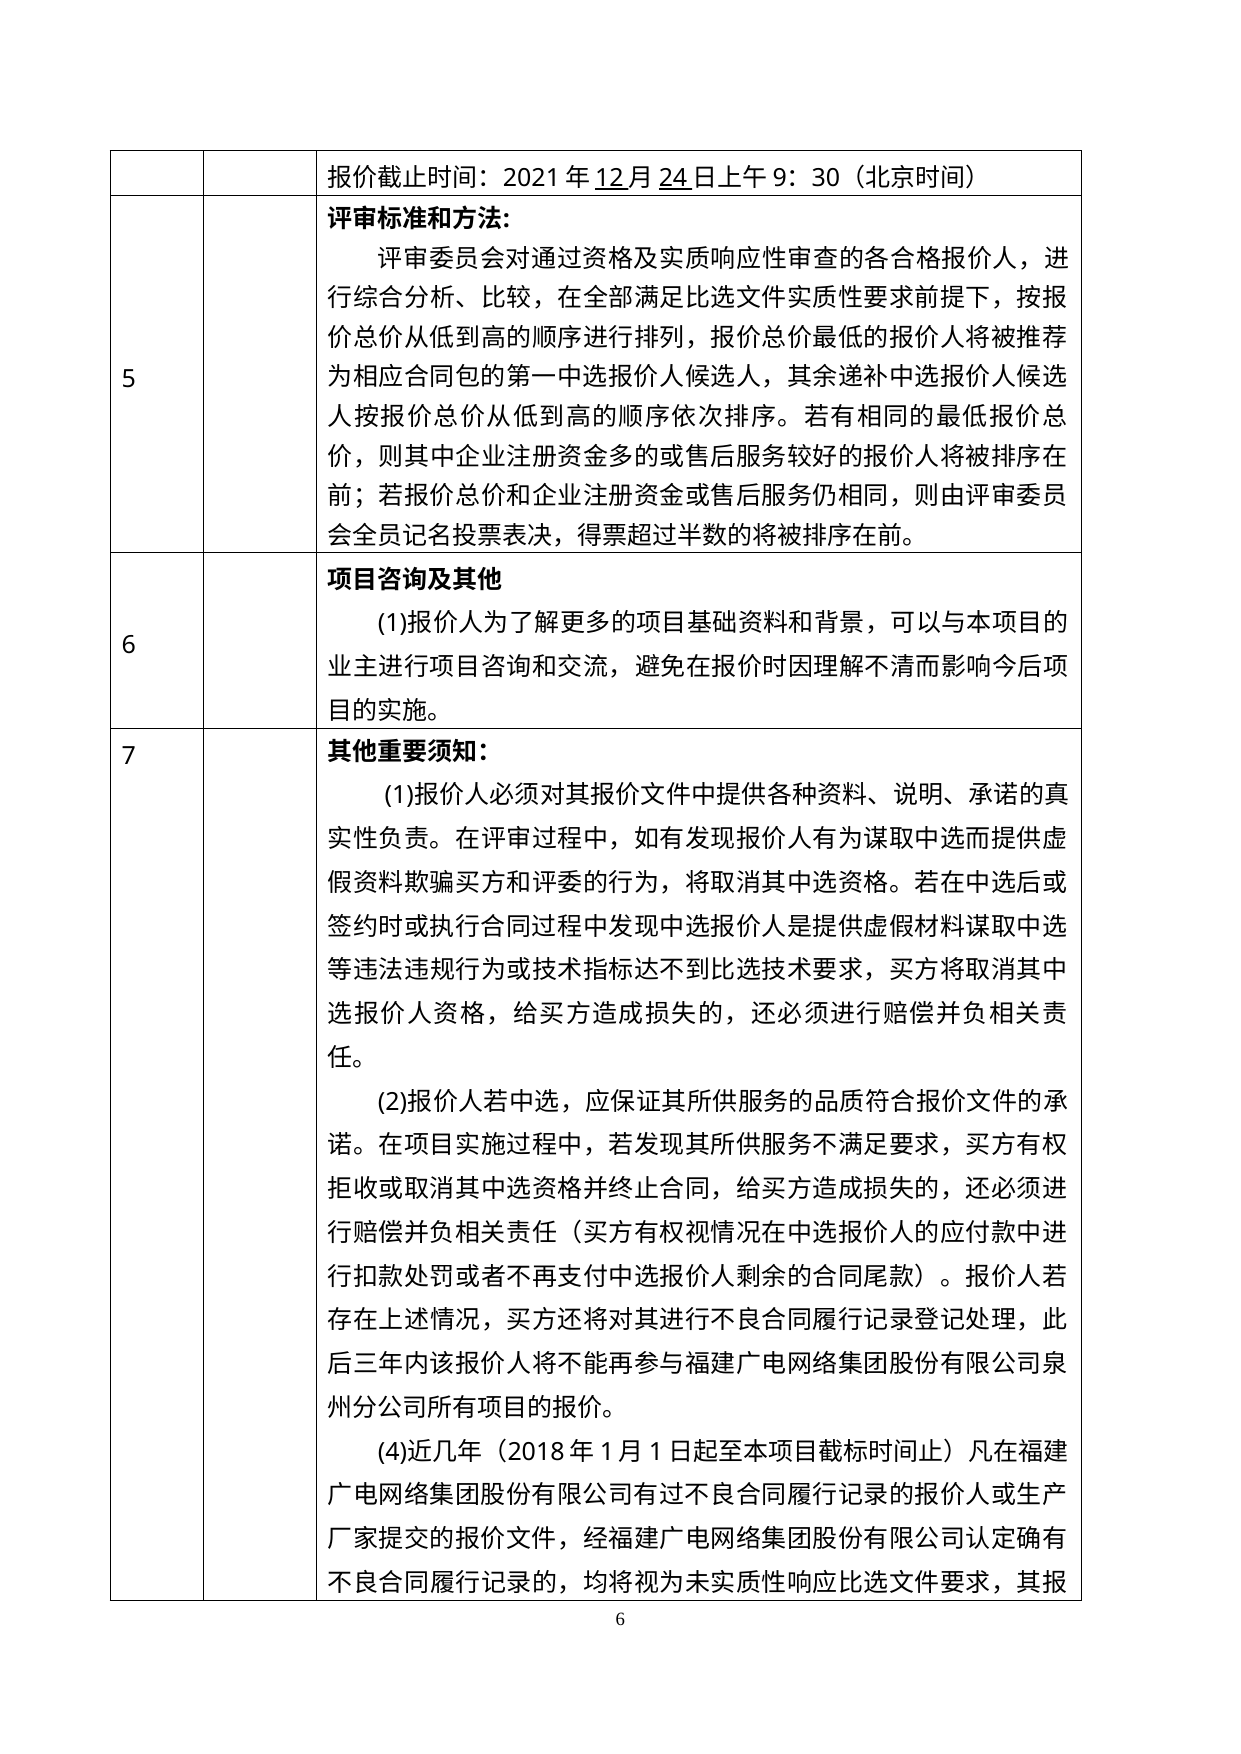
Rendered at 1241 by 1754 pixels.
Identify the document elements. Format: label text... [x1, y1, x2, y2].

table_cell [204, 151, 316, 195]
table_cell 项目咨询及其他 (1)报价人为了解更多的项目基础资料和背景，可以与本项目的业主进行项目咨询和交流，避免在报价时因理解不清而影响今后项目的实施。 [317, 553, 1081, 728]
table_cell [204, 729, 316, 1600]
table_cell 5 [111, 196, 203, 552]
table_cell 4 [111, 151, 203, 195]
table_cell 6 [111, 553, 203, 728]
table_cell [204, 553, 316, 728]
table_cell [317, 151, 1081, 195]
table_cell [204, 196, 316, 552]
table_cell 评审标准和方法: 评审委员会对通过资格及实质响应性审查的各合格报价人，进行综合分析、比较，在全部满足比选文件实质性要求前提下，按报价总价从低到高的顺序进行排列，报价总价最低的报价人将被推荐为相应合同包的第一中选报价人候选人，其余递补中选报价人候选人按报价总价从低到高的顺序依次排序。若有相同的最低报价总价，则其中企业注册资金多的或售后服务较好的报价人将被排序在前；若报价总价和企业注册资金或售后服务仍相同，则由评审委员会全员记名投票表决，得票超过半数的将被排序在前。 [317, 196, 1081, 552]
table_cell 7 [111, 729, 203, 1600]
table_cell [317, 729, 1081, 1600]
